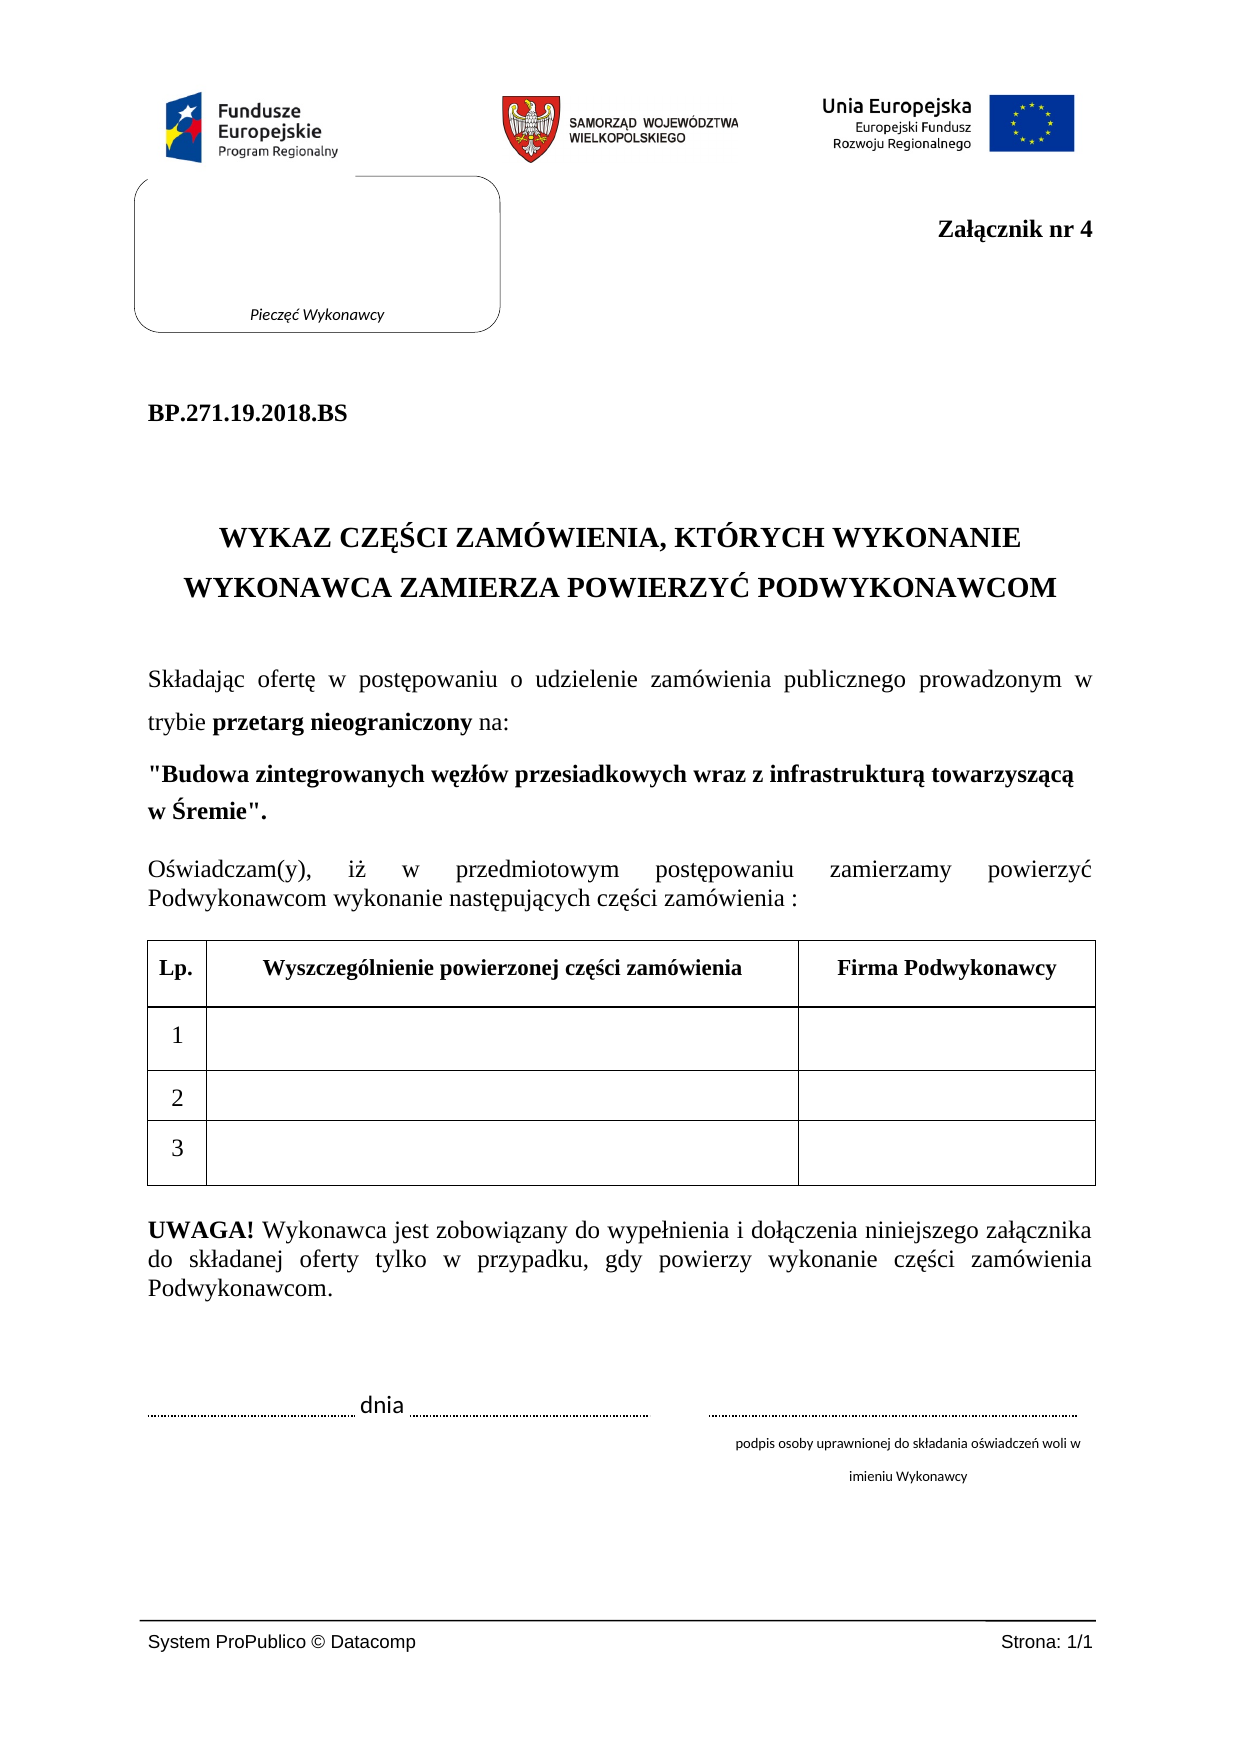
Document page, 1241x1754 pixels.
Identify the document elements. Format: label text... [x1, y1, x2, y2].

text podpis osoby uprawnionej do składania oświadczeń woli w imieniu Wykonawcy [723, 1435, 1093, 1498]
text dnia [148, 1389, 1093, 1419]
table_cell [207, 1121, 798, 1185]
table_cell [799, 1008, 1095, 1070]
text "Budowa zintegrowanych węzłów przesiadkowych wraz z infrastrukturą towarzyszącą w Śremie". [148, 750, 1093, 825]
table_header Firma Podwykonawcy [799, 941, 1095, 1006]
picture [147, 74, 356, 181]
text Składając ofertę w postępowaniu o udzielenie zamówienia publicznego prowadzonym w trybie przetarg nieograniczony na: [148, 664, 1093, 736]
table_cell [207, 1071, 798, 1120]
table_cell [207, 1008, 798, 1070]
table_header Lp. [148, 941, 206, 1006]
table_header Wyszczególnienie powierzonej części zamówienia [207, 941, 798, 1006]
text Oświadczam(y), iż w przedmiotowym postępowaniu zamierzamy powierzyć Podwykonawcom wykonanie następujących części zamówienia : [148, 854, 1093, 911]
subtitle Załącznik nr 4 [207, 214, 1093, 243]
text WYKAZ CZĘŚCI ZAMÓWIENIA, KTÓRYCH WYKONANIE WYKONAWCA ZAMIERZA POWIERZYĆ PODWYKONAWCOM [148, 520, 1093, 604]
picture [804, 76, 1093, 170]
table_cell 3 [148, 1121, 206, 1185]
text UWAGA! Wykonawca jest zobowiązany do wypełnienia i dołączenia niniejszego załącznika do składanej oferty tylko w przypadku, gdy powierzy wykonanie części zamówienia Podwykonawcom. [148, 1215, 1093, 1301]
table_cell 2 [148, 1071, 206, 1120]
table_cell [799, 1121, 1095, 1185]
table_cell 1 [148, 1008, 206, 1070]
text BP.271.19.2018.BS [148, 398, 1093, 426]
picture [502, 96, 739, 163]
table_cell [799, 1071, 1095, 1120]
